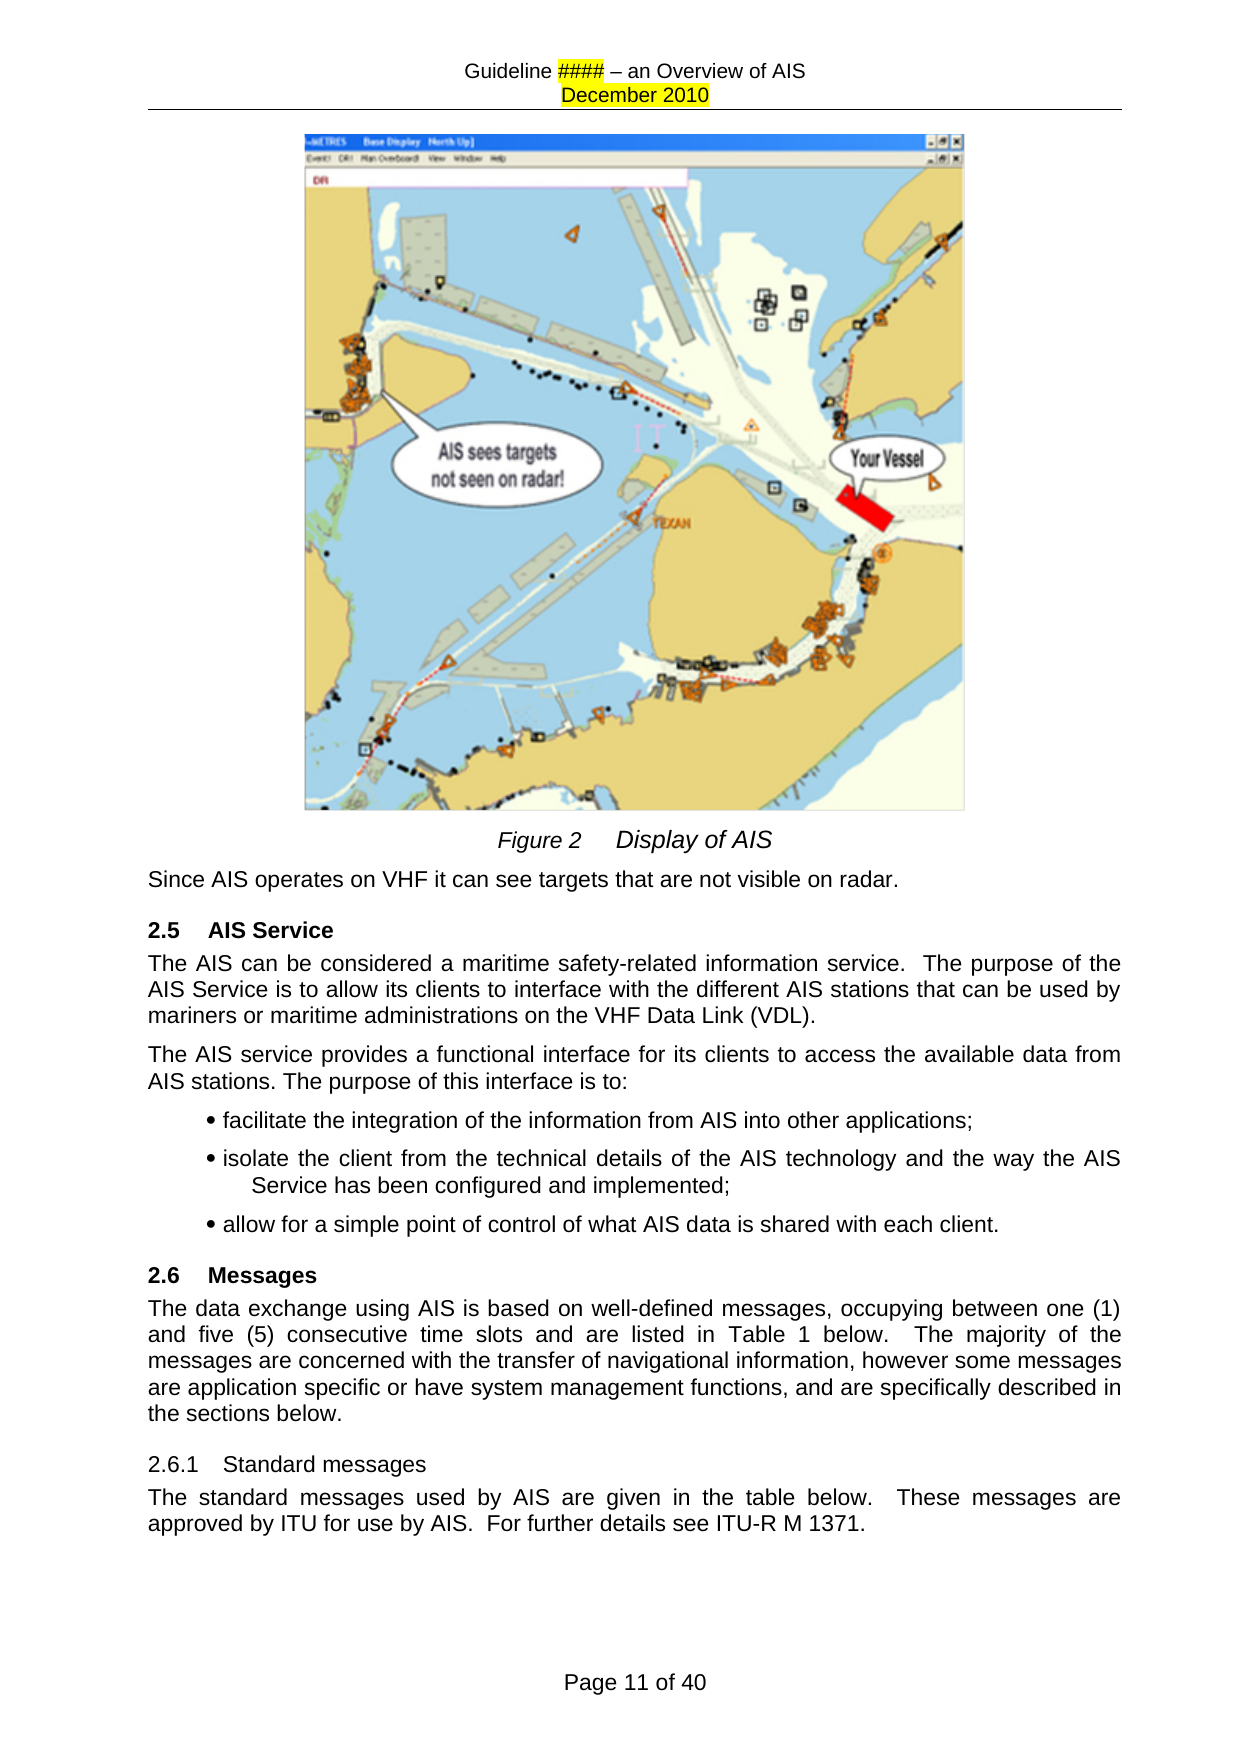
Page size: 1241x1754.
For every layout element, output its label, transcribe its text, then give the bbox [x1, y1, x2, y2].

text The standard messages used by AIS are given in the table below. These messages are approved by ITU for use by AIS. For further details see ITU-R M 1371. [148, 1484, 1122, 1537]
text facilitate the integration of the information from AIS into other applications; [207, 1107, 1122, 1133]
subtitle Messages [148, 1262, 1122, 1288]
text Display of AIS [148, 824, 1122, 853]
text Since AIS operates on VHF it can see targets that are not visible on radar. [148, 866, 1122, 892]
text The data exchange using AIS is based on well-defined messages, occupying between one (1) and five (5) consecutive time slots and are listed in Table 1 below. The majority of the messages are concerned with the transfer of navigational information, however some messages are application specific or have system management functions, and are specifically described in the sections below. [148, 1294, 1122, 1426]
text isolate the client from the technical details of the AIS technology and the way the AIS Service has been configured and implemented; [207, 1145, 1122, 1198]
text The AIS service provides a functional interface for its clients to access the available data from AIS stations. The purpose of this interface is to: [148, 1041, 1122, 1094]
subtitle AIS Service [148, 917, 1122, 943]
picture [304, 134, 966, 812]
text allow for a simple point of control of what AIS data is shared with each client. [207, 1211, 1122, 1237]
subtitle Standard messages [148, 1451, 1122, 1478]
text The AIS can be considered a maritime safety-related information service. The purpose of the AIS Service is to allow its clients to interface with the different AIS stations that can be used by mariners or maritime administrations on the VHF Data Link (VDL). [148, 950, 1122, 1029]
